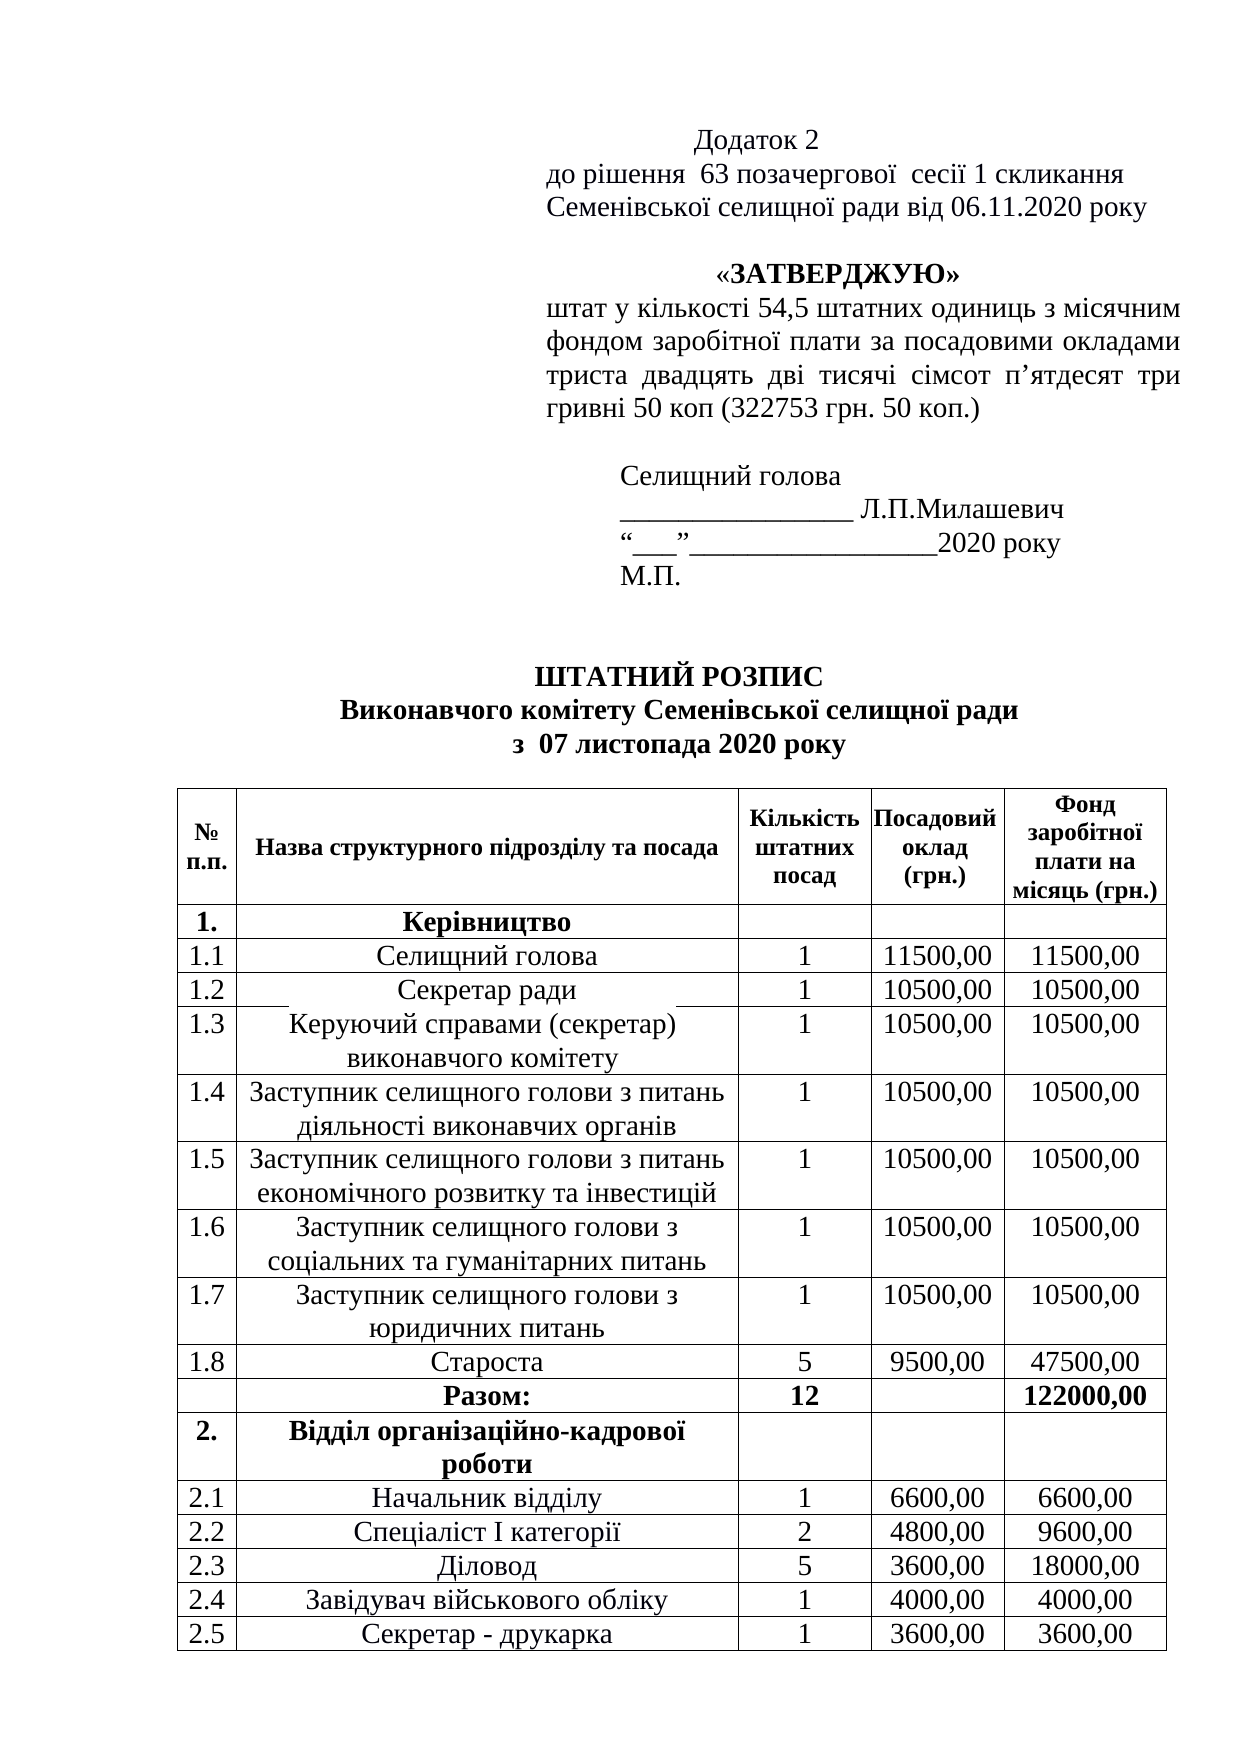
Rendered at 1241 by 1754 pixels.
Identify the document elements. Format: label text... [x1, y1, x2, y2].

table_header № п.п. [178, 789, 236, 904]
table_cell Спеціаліст І категорії [237, 1515, 738, 1548]
table_cell 1 [739, 1481, 871, 1514]
table_cell 10500,00 [1005, 1278, 1166, 1344]
table_cell Разом: [237, 1379, 738, 1412]
table_cell 10500,00 [1005, 1075, 1166, 1141]
table_cell 2.4 [178, 1583, 236, 1616]
table_cell 47500,00 [1005, 1345, 1166, 1378]
table_cell 9500,00 [872, 1345, 1004, 1378]
table_cell 3600,00 [872, 1617, 1004, 1650]
table_cell 10500,00 [1005, 1210, 1166, 1276]
table_cell 1 [739, 1075, 871, 1141]
table_cell 1. [178, 905, 236, 938]
table_cell 2.3 [178, 1549, 236, 1582]
table_cell 10500,00 [872, 1075, 1004, 1141]
text ШТАТНИЙ РОЗПИС [177, 659, 1181, 692]
table_cell Секретар ради [237, 973, 738, 1006]
text ________________ Л.П.Милашевич [177, 491, 1181, 525]
table_cell Начальник відділу [237, 1481, 738, 1514]
table_cell 5 [739, 1345, 871, 1378]
table_cell 1 [739, 1210, 871, 1276]
table_cell 1 [739, 1007, 871, 1073]
text «ЗАТВЕРДЖУЮ» [693, 256, 1181, 290]
table_cell 4800,00 [872, 1515, 1004, 1548]
table_cell Діловод [237, 1549, 738, 1582]
table_cell 11500,00 [872, 939, 1004, 972]
table_cell 2.1 [178, 1481, 236, 1514]
table_cell Завідувач військового обліку [237, 1583, 738, 1616]
text до рішення 63 позачергової сесії 1 скликання Семенівської селищної ради від 06.11.2020 року [546, 156, 1181, 223]
table_cell 2. [178, 1413, 236, 1480]
table_cell 10500,00 [872, 1278, 1004, 1344]
table_cell 122000,00 [1005, 1379, 1166, 1412]
table_cell 1.3 [178, 1007, 236, 1073]
table_cell 1.6 [178, 1210, 236, 1276]
table_cell 10500,00 [872, 1007, 1004, 1073]
table_cell [872, 905, 1004, 938]
text штат у кількості 54,5 штатних одиниць з місячним фондом заробітної плати за посадовими окладами триста двадцять дві тисячі сімсот п’ятдесят три гривні 50 коп (322753 грн. 50 коп.) [546, 290, 1181, 424]
table_cell 10500,00 [872, 1142, 1004, 1209]
table_cell 5 [739, 1549, 871, 1582]
table_cell Заступник селищного голови з питань діяльності виконавчих органів [237, 1075, 738, 1141]
table_cell 10500,00 [872, 1210, 1004, 1276]
table_cell [739, 1413, 871, 1480]
table_cell 2 [739, 1515, 871, 1548]
text “___”_________________2020 року [177, 525, 1181, 558]
table_cell Керуючий справами (секретар) виконавчого комітету [237, 1007, 347, 1073]
table_cell Заступник селищного голови з питань економічного розвитку та інвестицій [237, 1142, 738, 1209]
table_cell 6600,00 [1005, 1481, 1166, 1514]
table_cell 10500,00 [1005, 973, 1166, 1006]
table_cell 11500,00 [1005, 939, 1166, 972]
table_cell [872, 1379, 1004, 1412]
table_cell 1.4 [178, 1075, 236, 1141]
table_cell 1.2 [178, 973, 236, 1006]
text Селищний голова [177, 458, 1181, 491]
table_header Посадовий оклад (грн.) [872, 789, 1004, 904]
table_cell 1.7 [178, 1278, 236, 1344]
text Додаток 2 [620, 122, 1181, 156]
table_cell 4000,00 [1005, 1583, 1166, 1616]
table_cell 1 [739, 973, 871, 1006]
table_cell 12 [739, 1379, 871, 1412]
table_cell 1 [739, 1617, 871, 1650]
table_cell 1 [739, 1142, 871, 1209]
table_cell Заступник селищного голови з соціальних та гуманітарних питань [237, 1210, 738, 1276]
table_cell [872, 1413, 1004, 1480]
table_cell Керівництво [237, 905, 738, 938]
table_cell Керуючий справами (секретар) виконавчого комітету [618, 1007, 738, 1073]
table_header Кількість штатних посад [739, 789, 871, 904]
table_cell [1005, 1413, 1166, 1480]
table_cell Секретар - друкарка [237, 1617, 738, 1650]
table_cell 1.1 [178, 939, 236, 972]
text Виконавчого комітету Семенівської селищної ради [177, 692, 1181, 726]
text М.П. [177, 558, 1181, 592]
table_header Фонд заробітної плати на місяць (грн.) [1005, 789, 1166, 904]
table_cell Староста [237, 1345, 738, 1378]
table_cell 1.8 [178, 1345, 236, 1378]
table_cell 1.5 [178, 1142, 236, 1209]
table_cell 1 [739, 1278, 871, 1344]
table_cell 3600,00 [872, 1549, 1004, 1582]
table_cell 10500,00 [1005, 1007, 1166, 1073]
table_cell 6600,00 [872, 1481, 1004, 1514]
table_cell [1005, 905, 1166, 938]
table_cell 1 [739, 1583, 871, 1616]
table_cell 2.5 [178, 1617, 236, 1650]
table_cell 9600,00 [1005, 1515, 1166, 1548]
table_cell 3600,00 [1005, 1617, 1166, 1650]
table_cell Відділ організаційно-кадрової роботи [237, 1413, 738, 1480]
table_cell 10500,00 [872, 973, 1004, 1006]
table_cell 4000,00 [872, 1583, 1004, 1616]
table_cell 10500,00 [1005, 1142, 1166, 1209]
table_cell 1 [739, 939, 871, 972]
table_cell [178, 1379, 236, 1412]
table_cell 18000,00 [1005, 1549, 1166, 1582]
text з 07 листопада 2020 року [177, 726, 1181, 759]
table_cell 2.2 [178, 1515, 236, 1548]
table_header Назва структурного підрозділу та посада [237, 789, 738, 904]
table_cell Селищний голова [237, 939, 738, 972]
table_cell Заступник селищного голови з юридичних питань [237, 1278, 738, 1344]
table_cell [739, 905, 871, 938]
